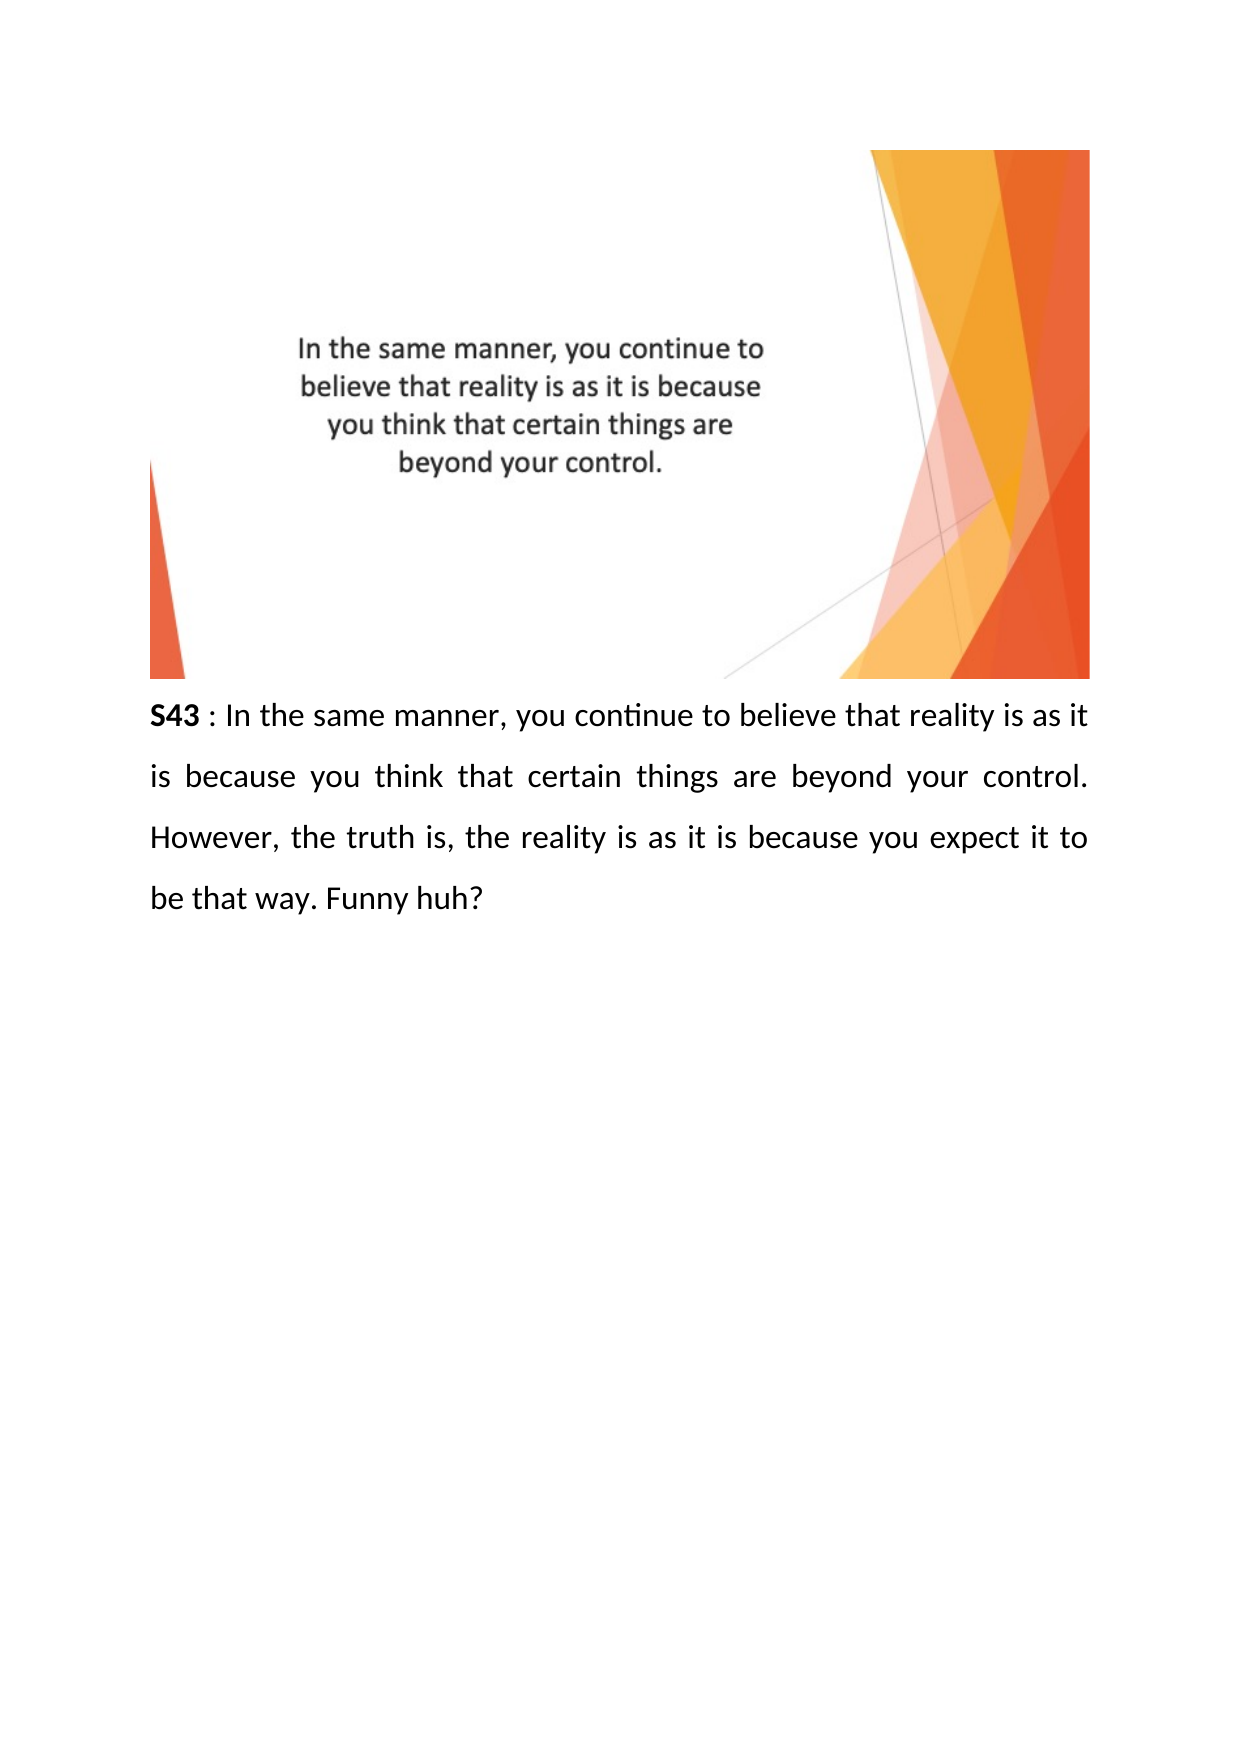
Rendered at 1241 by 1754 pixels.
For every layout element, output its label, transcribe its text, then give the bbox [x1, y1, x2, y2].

picture [150, 150, 1090, 679]
text S43 : In the same manner, you continue to believe that reality is as it is because you think that certain things are beyond your control. However, the truth is, the reality is as it is because you expect it to be that way. Funny huh? [150, 694, 1090, 918]
